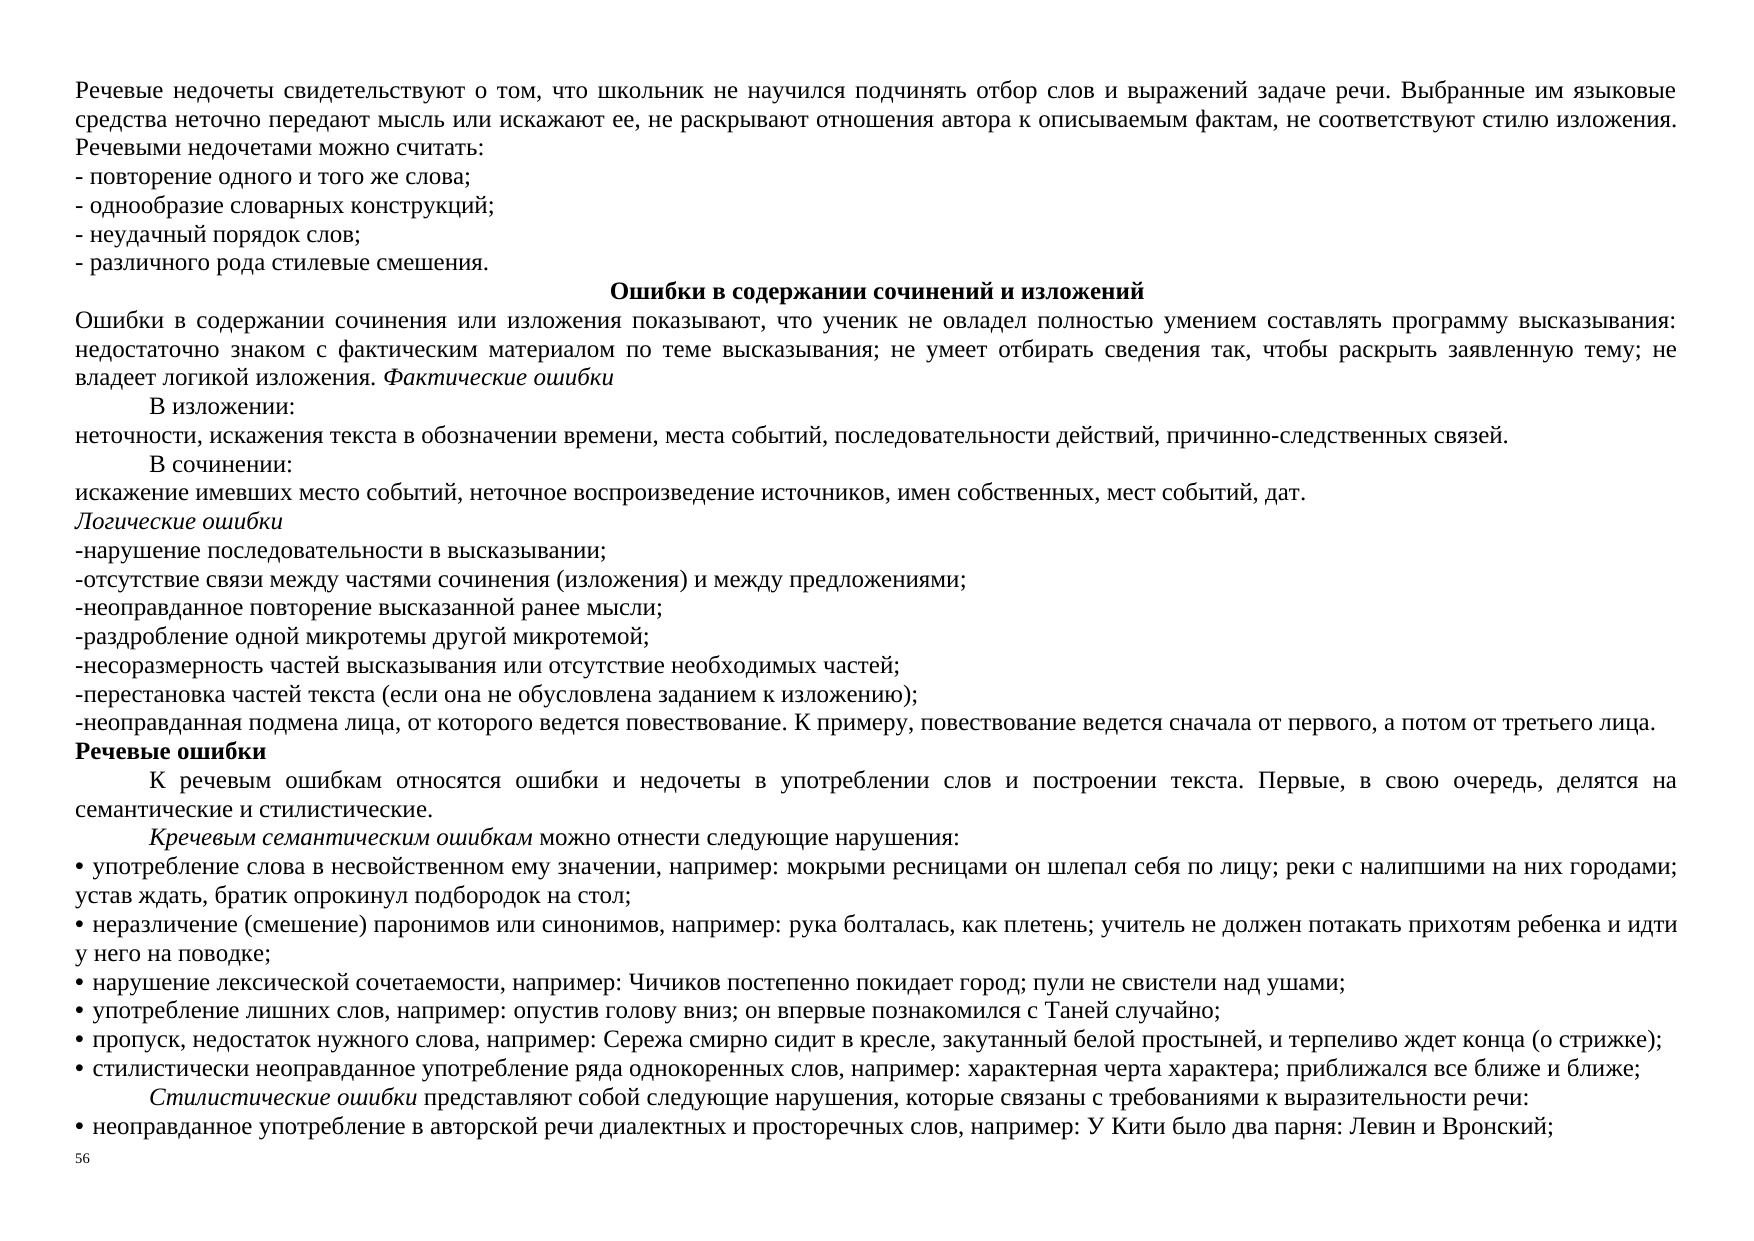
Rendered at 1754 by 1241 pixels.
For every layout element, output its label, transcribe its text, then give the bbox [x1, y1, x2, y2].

list употребление лишних слов, например: опустив голову вниз; он впервые познакомился с Таней случайно; [75, 995, 1679, 1024]
text -отсутствие связи между частями сочинения (изложения) и между предложениями; [75, 564, 1679, 592]
text - однообразие словарных конструкций; [75, 190, 1679, 219]
text искажение имевших место событий, неточное воспроизведение источников, имен собственных, мест событий, дат. [75, 477, 1679, 506]
text -неоправданное повторение высказанной ранее мысли; [75, 592, 1679, 621]
text Стилистические ошибки представляют собой следующие нарушения, которые связаны с требованиями к выразительности речи: [75, 1082, 1679, 1111]
text -нарушение последовательности в высказывании; [75, 535, 1679, 564]
text Ошибки в содержании сочинения или изложения показывают, что ученик не овладел полностью умением составлять программу высказывания: недостаточно знаком с фактическим материалом по теме высказывания; не умеет отбирать сведения так, чтобы раскрыть заявленную тему; не владеет логикой изложения. Фактические ошибки [75, 305, 1679, 391]
text Логические ошибки [75, 506, 1679, 535]
text В сочинении: [75, 449, 1679, 477]
list употребление слова в несвойственном ему значении, например: мокрыми ресницами он шлепал себя по лицу; реки с налипшими на них городами; устав ждать, братик опрокинул подбородок на стол; [75, 851, 1679, 909]
text -перестановка частей текста (если она не обусловлена заданием к изложению); [75, 679, 1679, 707]
list стилистически неоправданное употребление ряда однокоренных слов, например: характерная черта характера; приближался все ближе и ближе; [75, 1053, 1679, 1082]
list неразличение (смешение) паронимов или синонимов, например: рука болталась, как плетень; учитель не должен потакать прихотям ребенка и идти у него на поводке; [75, 909, 1679, 966]
text Речевые недочеты свидетельствуют о том, что школьник не научился подчинять отбор слов и выражений задаче речи. Выбранные им языковые средства неточно передают мысль или искажают ее, не раскрывают отношения автора к описываемым фактам, не соответствуют стилю изложения. Речевыми недочетами можно считать: [75, 75, 1679, 161]
text - неудачный порядок слов; [75, 219, 1679, 247]
text - повторение одного и того же слова; [75, 161, 1679, 190]
text - различного рода стилевые смешения. [75, 247, 1679, 276]
text К речевым ошибкам относятся ошибки и недочеты в употреблении слов и построении текста. Первые, в свою очередь, делятся на семантические и стилистические. [75, 765, 1679, 822]
text Кречевым семантическим ошибкам можно отнести следующие нарушения: [75, 822, 1679, 851]
text Ошибки в содержании сочинений и изложений [75, 276, 1679, 305]
text -раздробление одной микротемы другой микротемой; [75, 621, 1679, 650]
text Речевые ошибки [75, 736, 1679, 765]
text В изложении: [75, 391, 1679, 420]
list пропуск, недостаток нужного слова, например: Сережа смирно сидит в кресле, закутанный белой простыней, и терпеливо ждет конца (о стрижке); [75, 1024, 1679, 1053]
list нарушение лексической сочетаемости, например: Чичиков постепенно покидает город; пули не свистели над ушами; [75, 966, 1679, 995]
text -несоразмерность частей высказывания или отсутствие необходимых частей; [75, 650, 1679, 679]
text -неоправданная подмена лица, от которого ведется повествование. К примеру, повествование ведется сначала от первого, а потом от третьего лица. [75, 707, 1679, 736]
list неоправданное употребление в авторской речи диалектных и просторечных слов, например: У Кити было два парня: Левин и Вронский; [75, 1111, 1679, 1139]
text неточности, искажения текста в обозначении времени, места событий, последовательности действий, причинно-следственных связей. [75, 420, 1679, 449]
